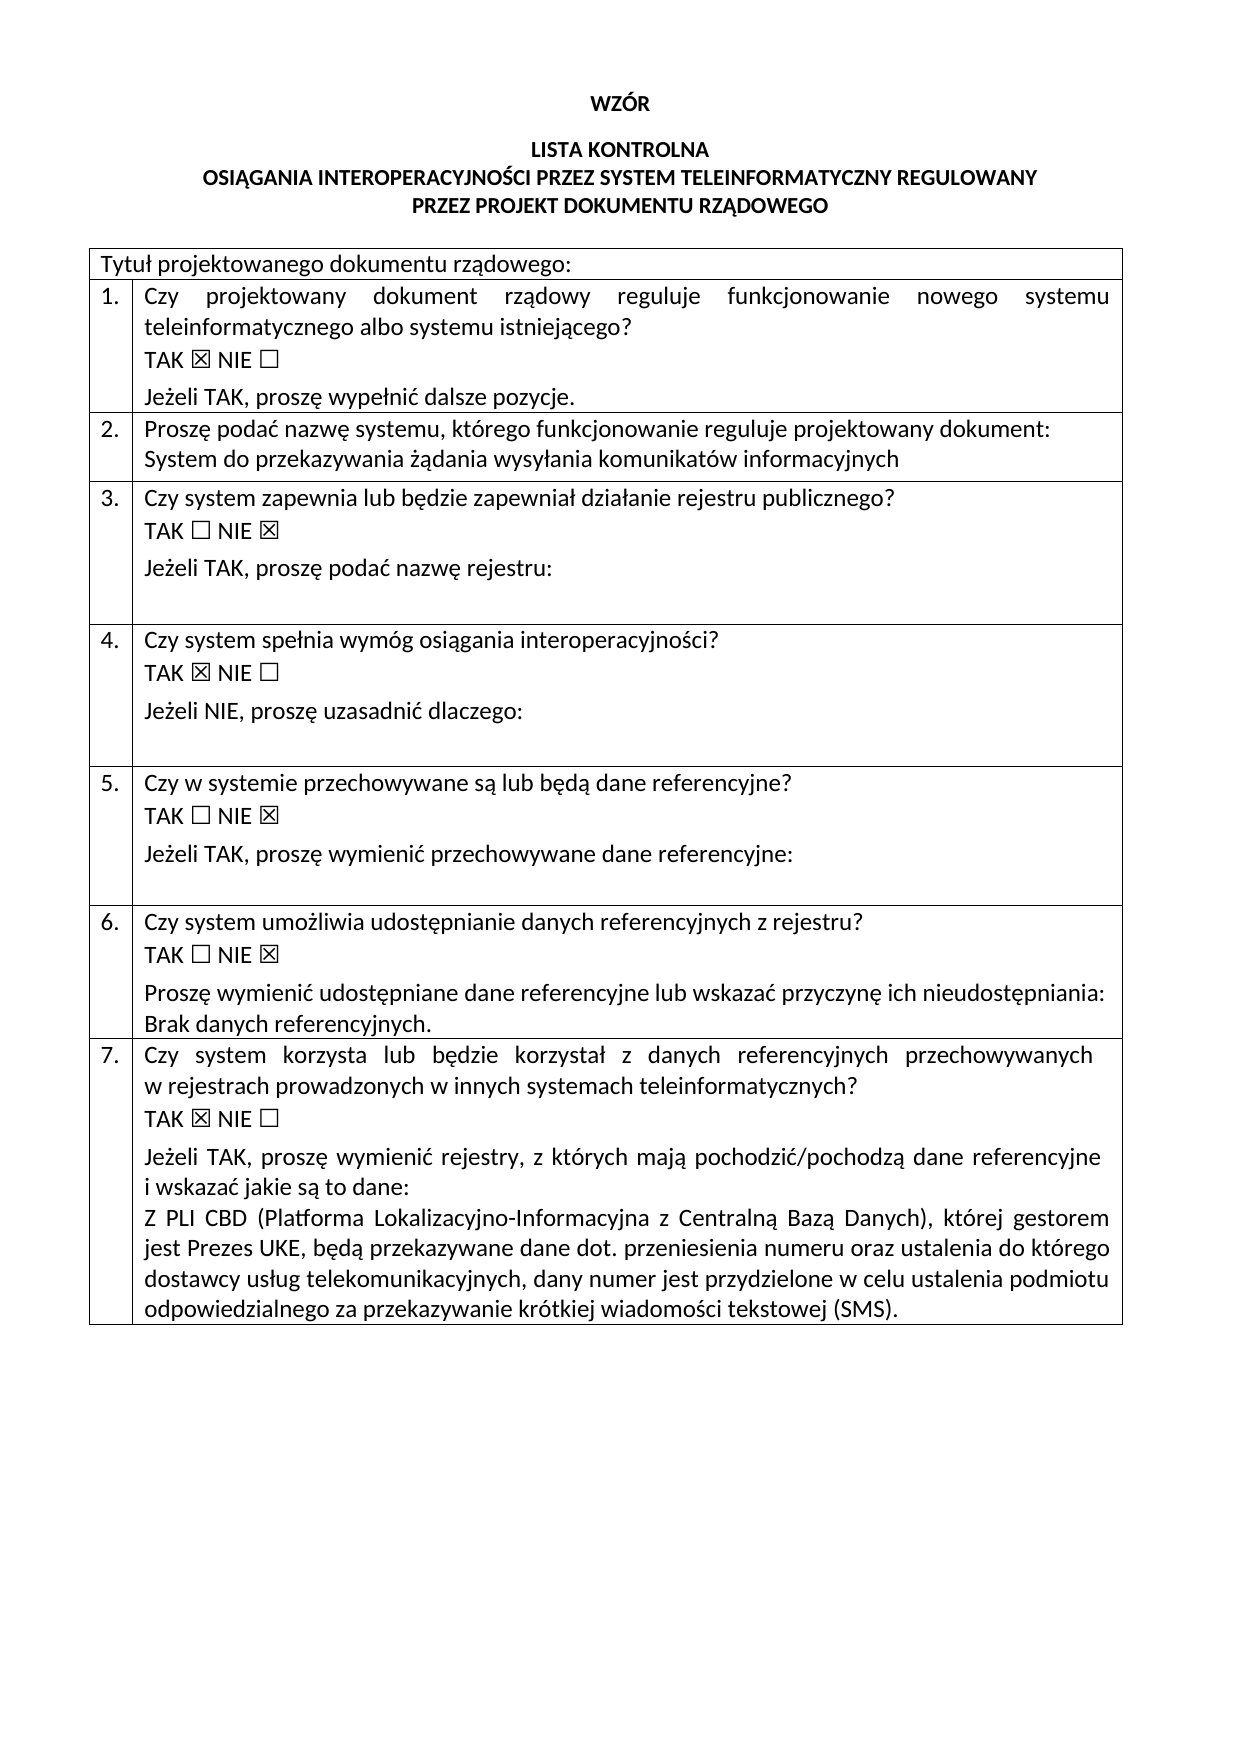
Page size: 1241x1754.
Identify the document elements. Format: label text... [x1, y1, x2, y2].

table_cell [90, 482, 132, 623]
table_cell Proszę podać nazwę systemu, którego funkcjonowanie reguluje projektowany dokument: System do przekazywania żądania wysyłania komunikatów informacyjnych [133, 413, 1122, 481]
table_cell Czy system umożliwia udostępnianie danych referencyjnych z rejestru? TAK NIE Proszę wymienić udostępniane dane referencyjne lub wskazać przyczynę ich nieudostępniania: Brak danych referencyjnych. [133, 906, 1122, 1038]
table_cell [90, 906, 132, 1038]
table_cell Czy system korzysta lub będzie korzystał z danych referencyjnych przechowywanych w rejestrach prowadzonych w innych systemach teleinformatycznych? TAK NIE Jeżeli TAK, proszę wymienić rejestry, z których mają pochodzić/pochodzą dane referencyjne i wskazać jakie są to dane: Z PLI CBD (Platforma Lokalizacyjno-Informacyjna z Centralną Bazą Danych), której gestorem jest Prezes UKE, będą przekazywane dane dot. przeniesienia numeru oraz ustalenia do którego dostawcy usług telekomunikacyjnych, dany numer jest przydzielone w celu ustalenia podmiotu odpowiedzialnego za przekazywanie krótkiej wiadomości tekstowej (SMS). [133, 1039, 1122, 1324]
text LISTA KONTROLNA OSIĄGANIA INTEROPERACYJNOŚCI PRZEZ SYSTEM TELEINFORMATYCZNY REGULOWANY [89, 136, 1152, 192]
table_cell [90, 1039, 132, 1324]
table_cell [90, 625, 132, 766]
table_cell [90, 413, 132, 481]
table_cell Czy projektowany dokument rządowy reguluje funkcjonowanie nowego systemu teleinformatycznego albo systemu istniejącego? TAK NIE Jeżeli TAK, proszę wypełnić dalsze pozycje. [133, 280, 1122, 412]
text PRZEZ PROJEKT DOKUMENTU RZĄDOWEGO [89, 192, 1152, 219]
table_cell Czy system zapewnia lub będzie zapewniał działanie rejestru publicznego? TAK NIE Jeżeli TAK, proszę podać nazwę rejestru: [133, 482, 1122, 623]
table_cell [90, 767, 132, 905]
table_cell Czy w systemie przechowywane są lub będą dane referencyjne? TAK NIE Jeżeli TAK, proszę wymienić przechowywane dane referencyjne: [133, 767, 1122, 905]
table_cell [90, 280, 132, 412]
table_header Tytuł projektowanego dokumentu rządowego: [90, 249, 1122, 279]
table_cell Czy system spełnia wymóg osiągania interoperacyjności? TAK NIE Jeżeli NIE, proszę uzasadnić dlaczego: [133, 625, 1122, 766]
text WZÓR [89, 89, 1152, 117]
